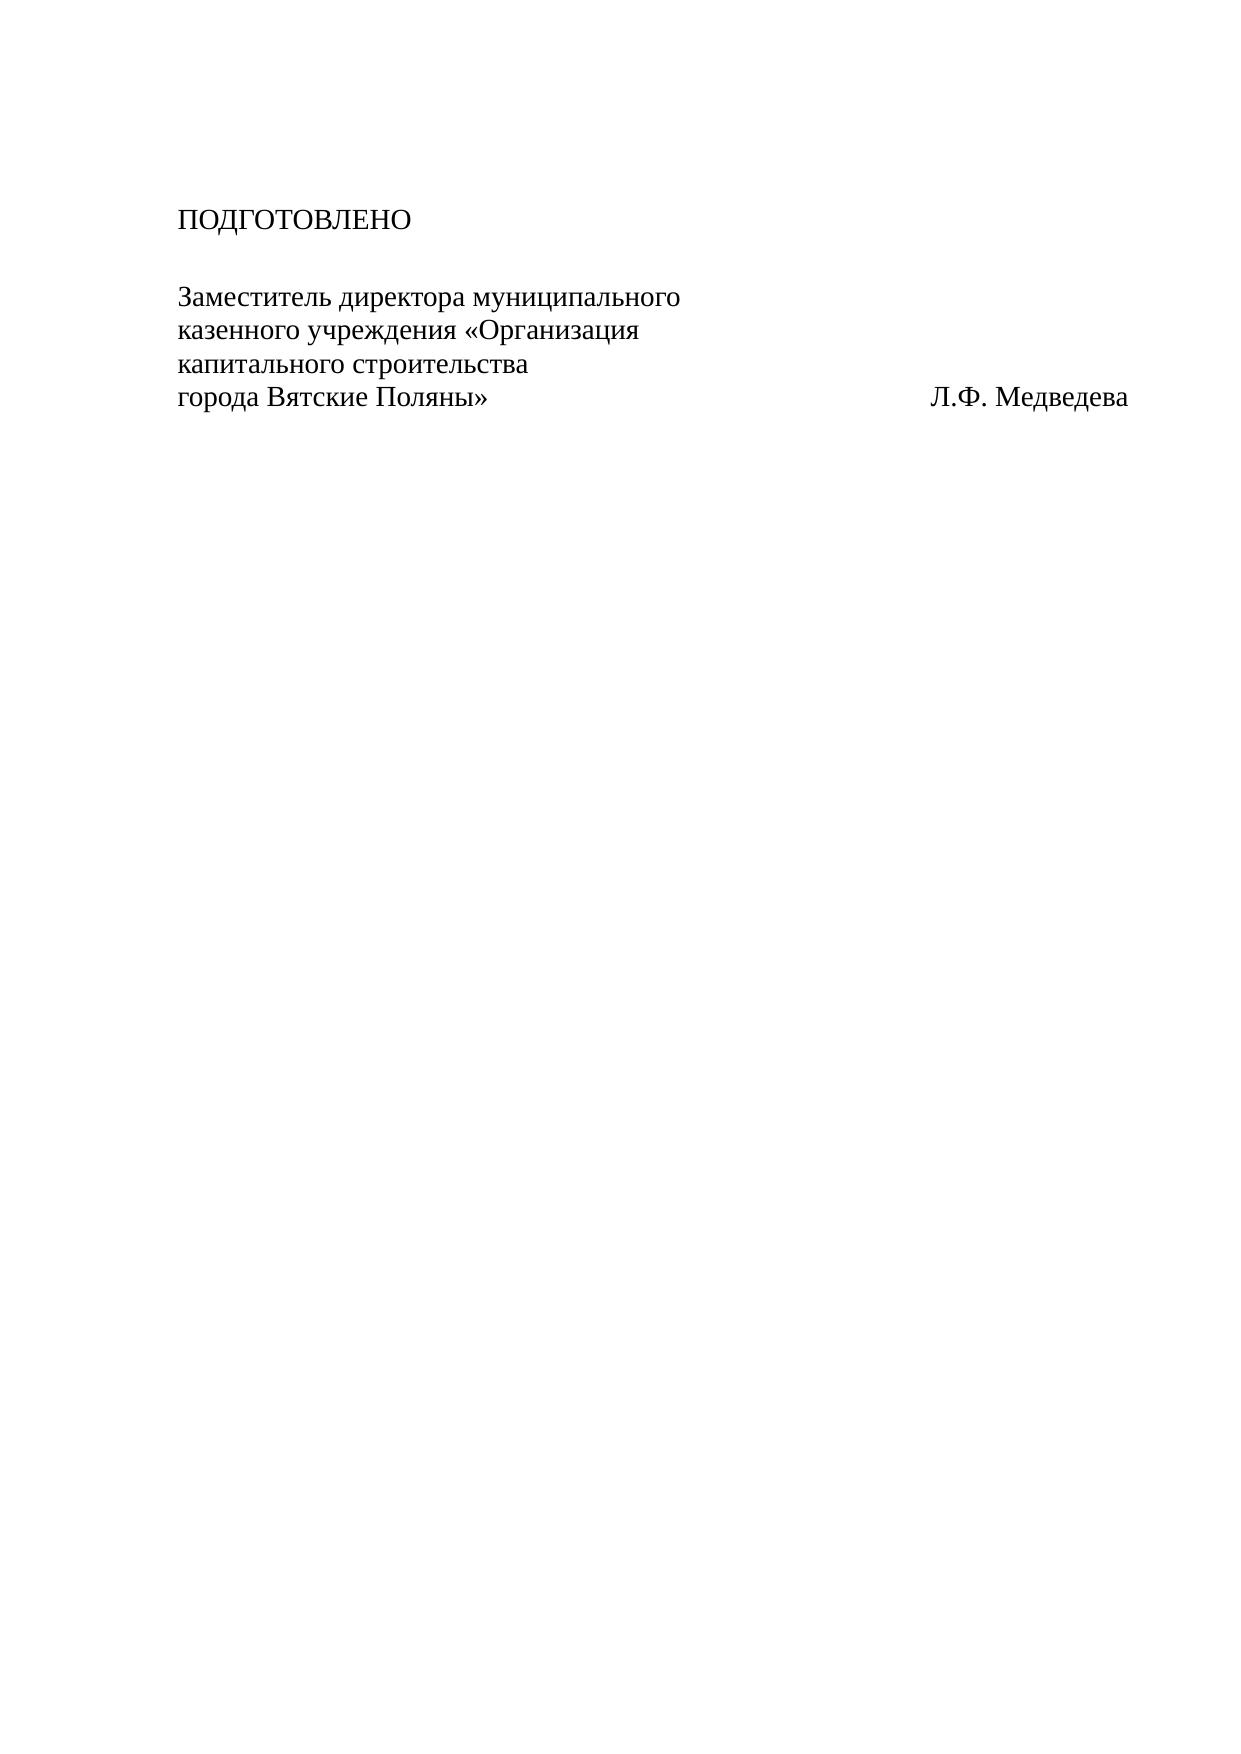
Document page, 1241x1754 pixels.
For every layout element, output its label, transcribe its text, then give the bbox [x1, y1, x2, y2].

text Заместитель директора муниципального [177, 279, 1152, 312]
text капитального строительства [177, 346, 1152, 379]
text ПОДГОТОВЛЕНО [177, 202, 1152, 236]
text города Вятские Поляны» Л.Ф. Медведева [177, 379, 1152, 413]
text казенного учреждения «Организация [177, 312, 1152, 346]
